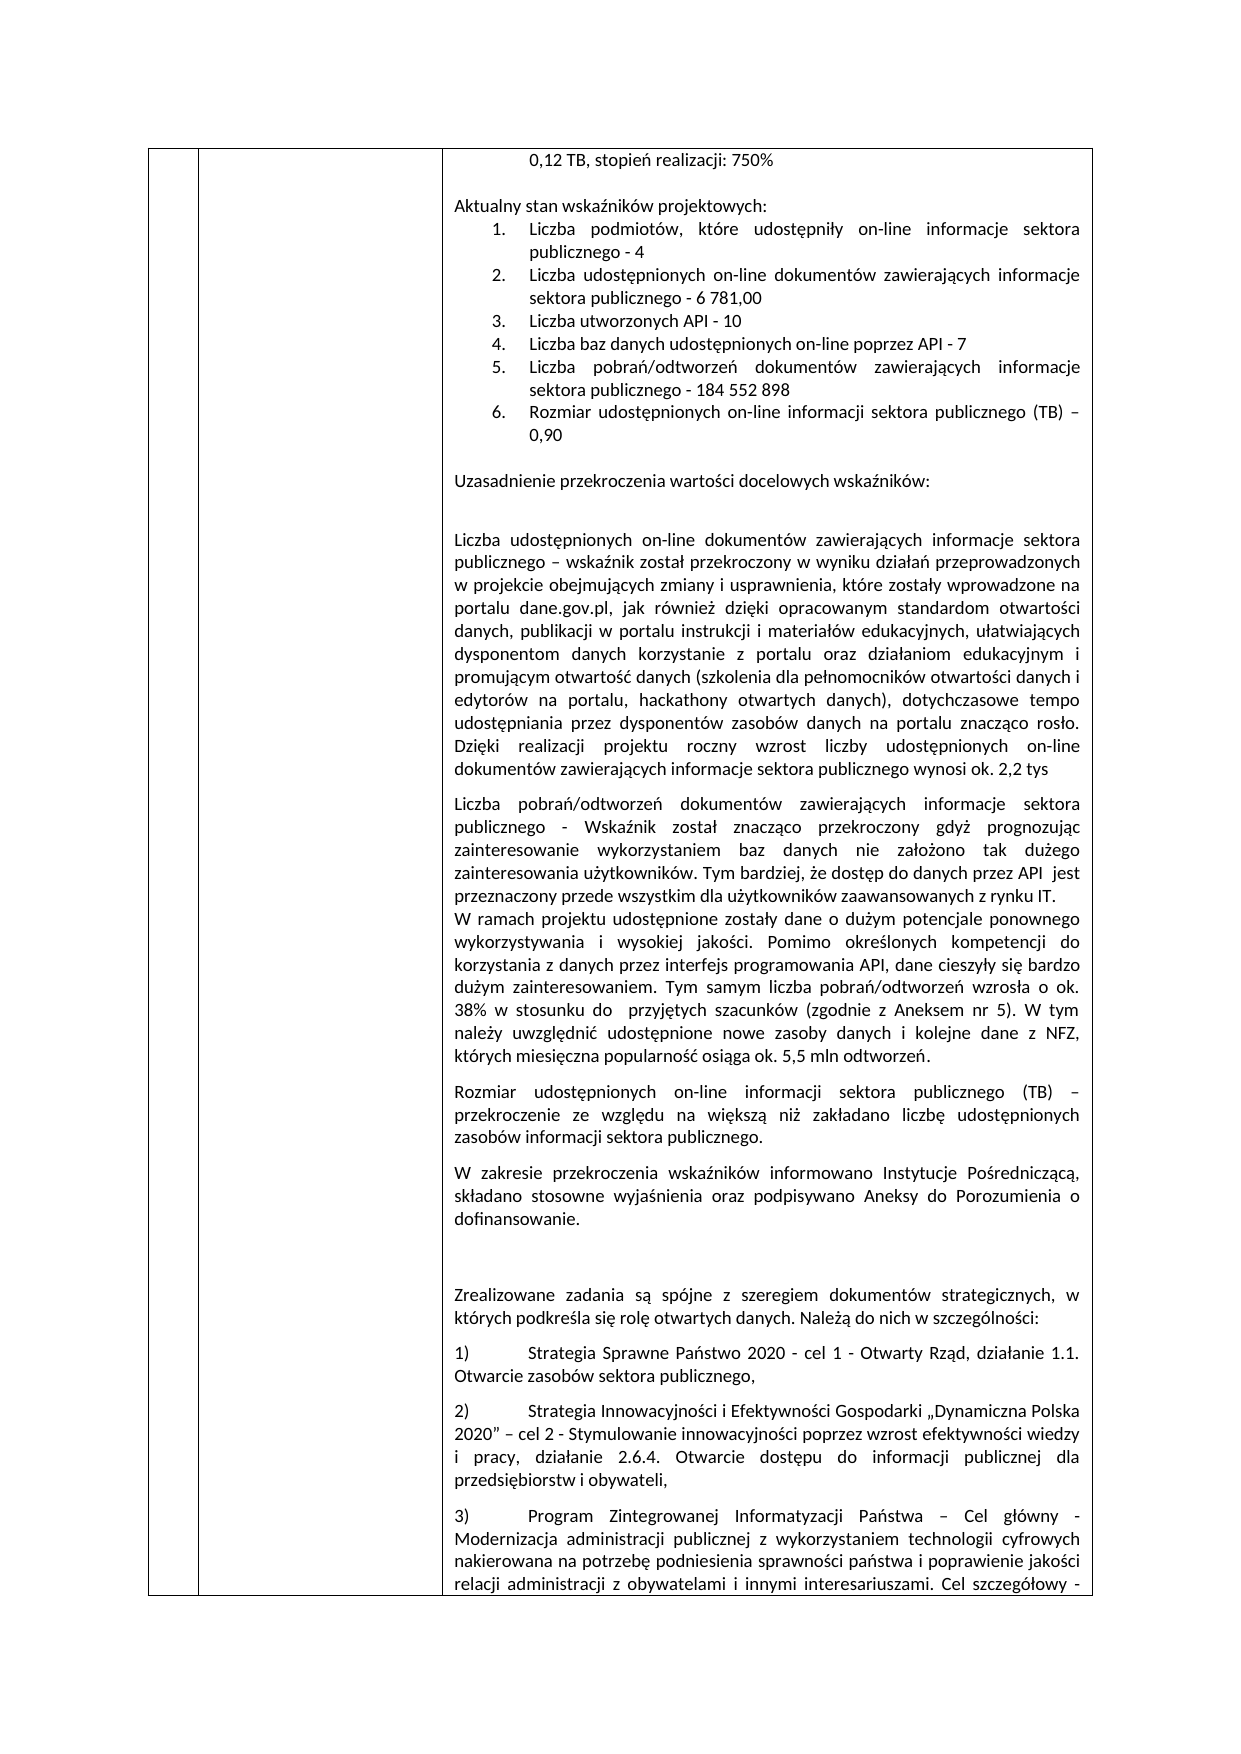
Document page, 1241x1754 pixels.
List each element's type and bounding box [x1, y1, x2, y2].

table_cell [149, 149, 198, 1595]
table_cell [443, 149, 1092, 1595]
table_cell [199, 149, 442, 1595]
